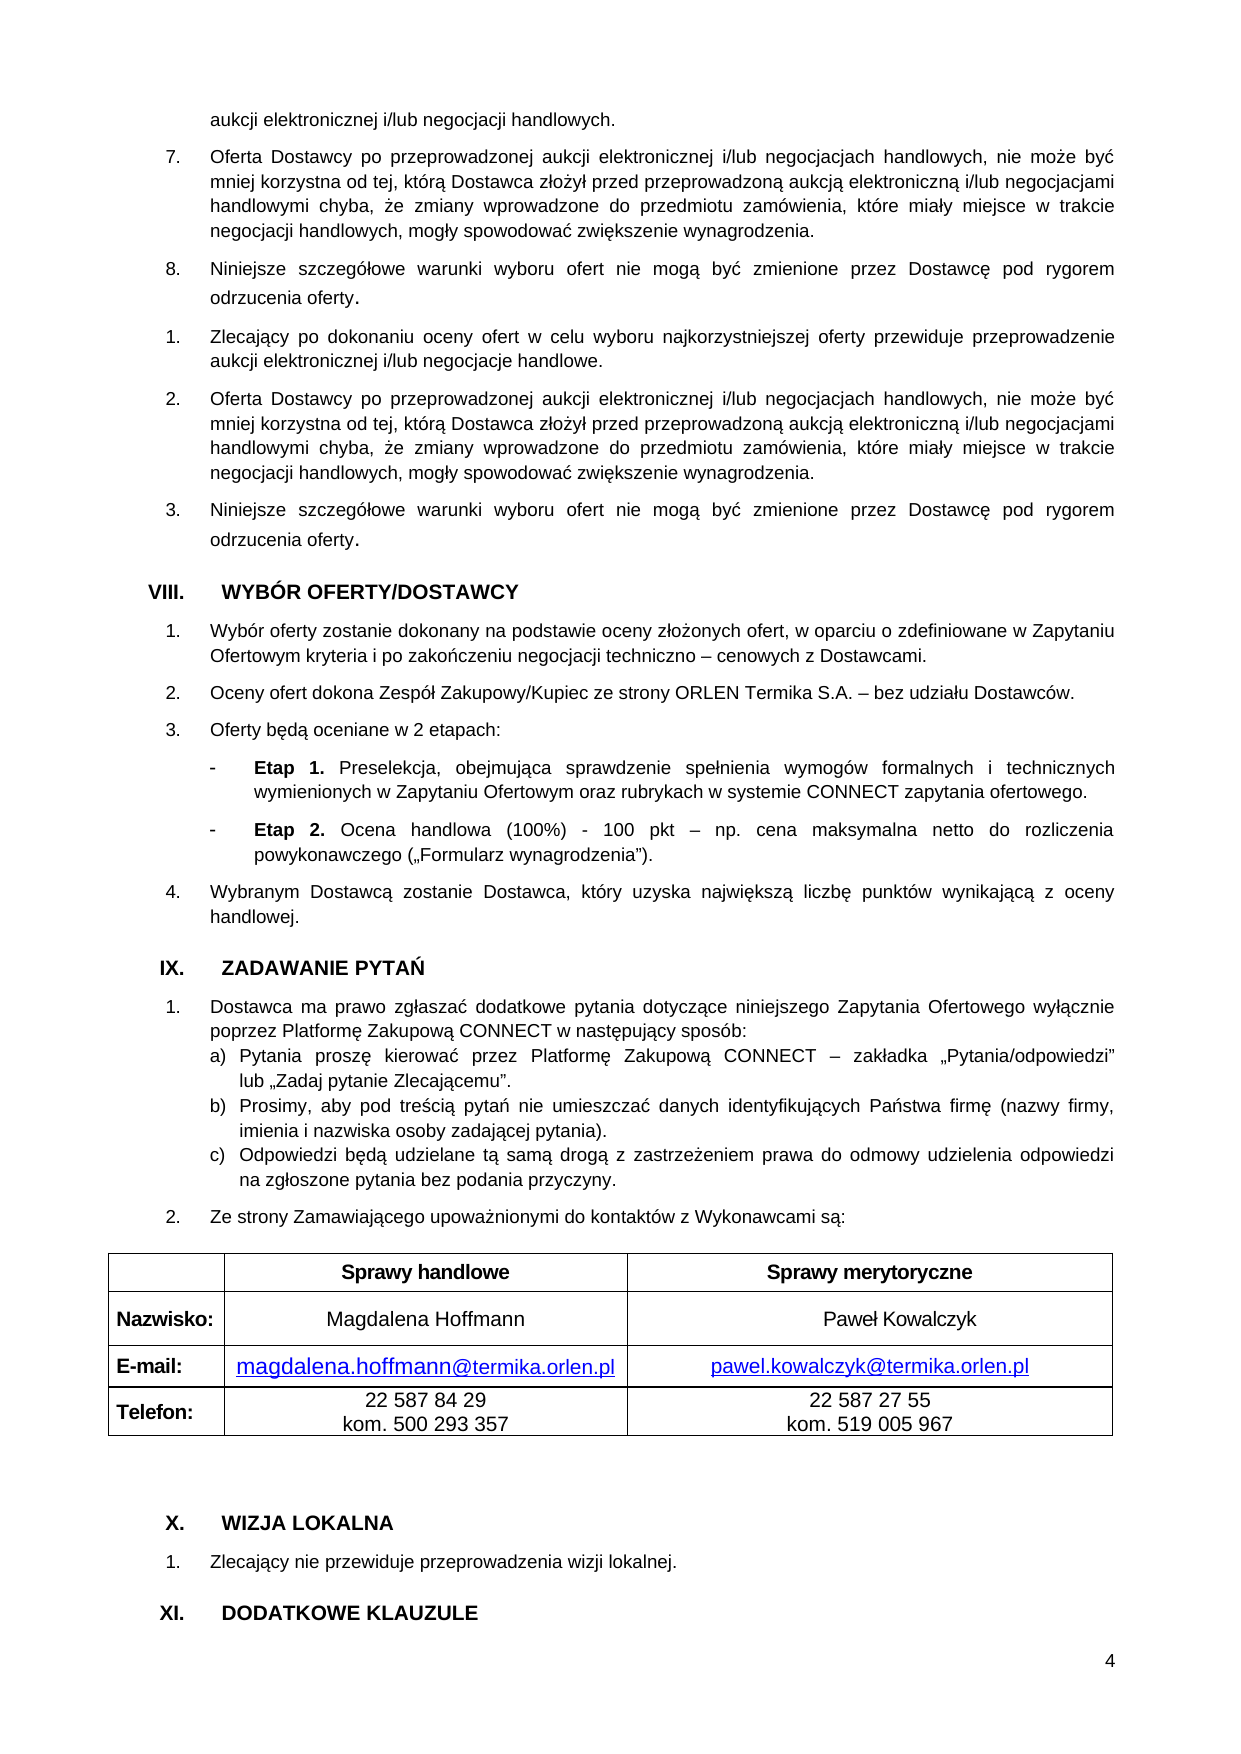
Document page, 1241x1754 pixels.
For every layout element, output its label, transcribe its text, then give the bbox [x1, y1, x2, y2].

table_cell 22 587 27 55 kom. 519 005 967 [628, 1388, 1112, 1435]
list Oceny ofert dokona Zespół Zakupowy/Kupiec ze strony ORLEN Termika S.A. – bez udziału Dostawców. [165, 682, 1115, 703]
subtitle ZADAWANIE PYTAŃ [185, 955, 1115, 979]
subtitle DODATKOWE KLAUZULE [185, 1601, 1115, 1625]
list Oferta Dostawcy po przeprowadzonej aukcji elektronicznej i/lub negocjacjach handlowych, nie może być mniej korzystna od tej, którą Dostawca złożył przed przeprowadzoną aukcją elektroniczną i/lub negocjacjami handlowymi chyba, że zmiany wprowadzone do przedmiotu zamówienia, które miały miejsce w trakcie negocjacji handlowych, mogły spowodować zwiększenie wynagrodzenia. [165, 387, 1115, 483]
list Oferty będą oceniane w 2 etapach: [165, 719, 1115, 741]
list Etap 2. Ocena handlowa (100%) - 100 pkt – np. cena maksymalna netto do rozliczenia powykonawczego („Formularz wynagrodzenia”). [209, 819, 1115, 865]
list Prosimy, aby pod treścią pytań nie umieszczać danych identyfikujących Państwa firmę (nazwy firmy, imienia i nazwiska osoby zadającej pytania). [209, 1094, 1115, 1141]
table_header Sprawy handlowe [225, 1254, 627, 1291]
table_cell Telefon: [109, 1388, 224, 1435]
list Niniejsze szczegółowe warunki wyboru ofert nie mogą być zmienione przez Dostawcę pod rygorem odrzucenia oferty. [165, 499, 1115, 551]
table_header Sprawy merytoryczne [628, 1254, 1112, 1291]
subtitle WYBÓR OFERTY/DOSTAWCY [185, 580, 1115, 604]
table_header [109, 1254, 224, 1291]
list Zlecający nie przewiduje przeprowadzenia wizji lokalnej. [165, 1551, 1115, 1573]
table_cell E-mail: [109, 1346, 224, 1386]
list Dostawca ma prawo zgłaszać dodatkowe pytania dotyczące niniejszego Zapytania Ofertowego wyłącznie poprzez Platformę Zakupową CONNECT w następujący sposób: [165, 995, 1115, 1042]
subtitle WIZJA LOKALNA [185, 1511, 1115, 1535]
list Ze strony Zamawiającego upoważnionymi do kontaktów z Wykonawcami są: [165, 1206, 1115, 1228]
table_cell Paweł Kowalczyk [628, 1292, 1112, 1345]
list Odpowiedzi będą udzielane tą samą drogą z zastrzeżeniem prawa do odmowy udzielenia odpowiedzi na zgłoszone pytania bez podania przyczyny. [209, 1144, 1115, 1191]
list Etap 1. Preselekcja, obejmująca sprawdzenie spełnienia wymogów formalnych i technicznych wymienionych w Zapytaniu Ofertowym oraz rubrykach w systemie CONNECT zapytania ofertowego. [209, 756, 1115, 803]
table_cell Magdalena Hoffmann [225, 1292, 627, 1345]
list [165, 108, 1115, 130]
list Oferta Dostawcy po przeprowadzonej aukcji elektronicznej i/lub negocjacjach handlowych, nie może być mniej korzystna od tej, którą Dostawca złożył przed przeprowadzoną aukcją elektroniczną i/lub negocjacjami handlowymi chyba, że zmiany wprowadzone do przedmiotu zamówienia, które miały miejsce w trakcie negocjacji handlowych, mogły spowodować zwiększenie wynagrodzenia. [165, 146, 1115, 242]
table_cell pawel.kowalczyk@termika.orlen.pl [628, 1346, 1112, 1386]
list Wybór oferty zostanie dokonany na podstawie oceny złożonych ofert, w oparciu o zdefiniowane w Zapytaniu Ofertowym kryteria i po zakończeniu negocjacji techniczno – cenowych z Dostawcami. [165, 620, 1115, 666]
list Zlecający po dokonaniu oceny ofert w celu wyboru najkorzystniejszej oferty przewiduje przeprowadzenie aukcji elektronicznej i/lub negocjacje handlowe. [165, 325, 1115, 372]
table_cell 22 587 84 29 kom. 500 293 357 [225, 1388, 627, 1435]
table_cell Nazwisko: [109, 1292, 224, 1345]
list Wybranym Dostawcą zostanie Dostawca, który uzyska największą liczbę punktów wynikającą z oceny handlowej. [165, 881, 1115, 927]
list Niniejsze szczegółowe warunki wyboru ofert nie mogą być zmienione przez Dostawcę pod rygorem odrzucenia oferty. [165, 257, 1115, 309]
list Pytania proszę kierować przez Platformę Zakupową CONNECT – zakładka „Pytania/odpowiedzi” lub „Zadaj pytanie Zlecającemu”. [209, 1045, 1115, 1091]
table_cell magdalena.hoffmann@termika.orlen.pl [225, 1346, 627, 1386]
